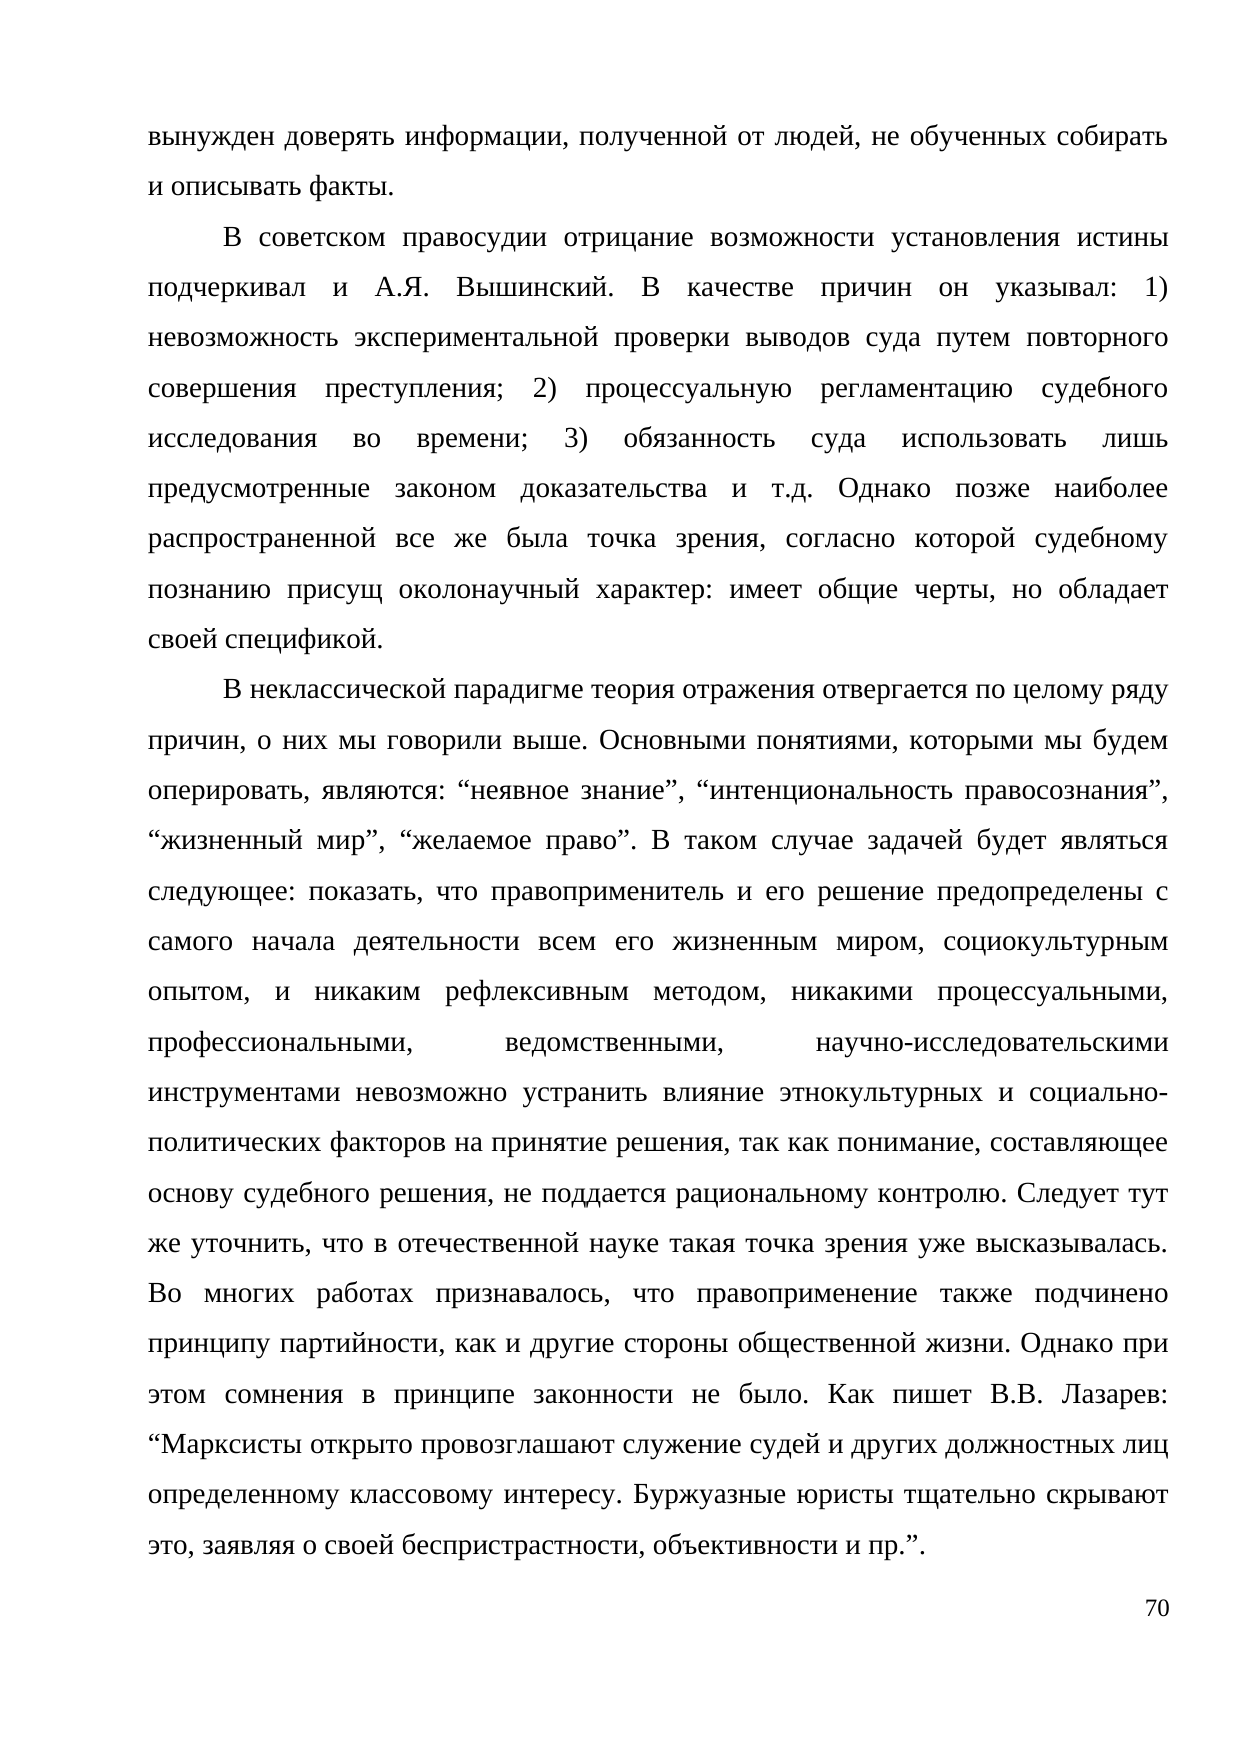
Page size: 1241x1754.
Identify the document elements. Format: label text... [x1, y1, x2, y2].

text В неклассической парадигме теория отражения отвергается по целому ряду причин, о них мы говорили выше. Основными понятиями, которыми мы будем оперировать, являются: “неявное знание”, “интенциональность правосознания”, “жизненный мир”, “желаемое право”. В таком случае задачей будет являться следующее: показать, что правоприменитель и его решение предопределены с самого начала деятельности всем его жизненным миром, социокультурным опытом, и никаким рефлексивным методом, никакими процессуальными, профессиональными, ведомственными, научно-исследовательскими инструментами невозможно устранить влияние этнокультурных и социально-политических факторов на принятие решения, так как понимание, составляющее основу судебного решения, не поддается рациональному контролю. Следует тут же уточнить, что в отечественной науке такая точка зрения уже высказывалась. Во многих работах признавалось, что правоприменение также подчинено принципу партийности, как и другие стороны общественной жизни. Однако при этом сомнения в принципе законности не было. Как пишет В.В. Лазарев: “Марксисты открыто провозглашают служение судей и других должностных лиц определенному классовому интересу. Буржуазные юристы тщательно скрывают это, заявляя о своей беспристрастности, объективности и пр.”. [148, 672, 1169, 1560]
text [148, 118, 1169, 202]
text В советском правосудии отрицание возможности установления истины подчеркивал и А.Я. Вышинский. В качестве причин он указывал: 1) невозможность экспериментальной проверки выводов суда путем повторного совершения преступления; 2) процессуальную регламентацию судебного исследования во времени; 3) обязанность суда использовать лишь предусмотренные законом доказательства и т.д. Однако позже наиболее распространенной все же была точка зрения, согласно которой судебному познанию присущ околонаучный характер: имеет общие черты, но обладает своей спецификой. [148, 219, 1169, 655]
